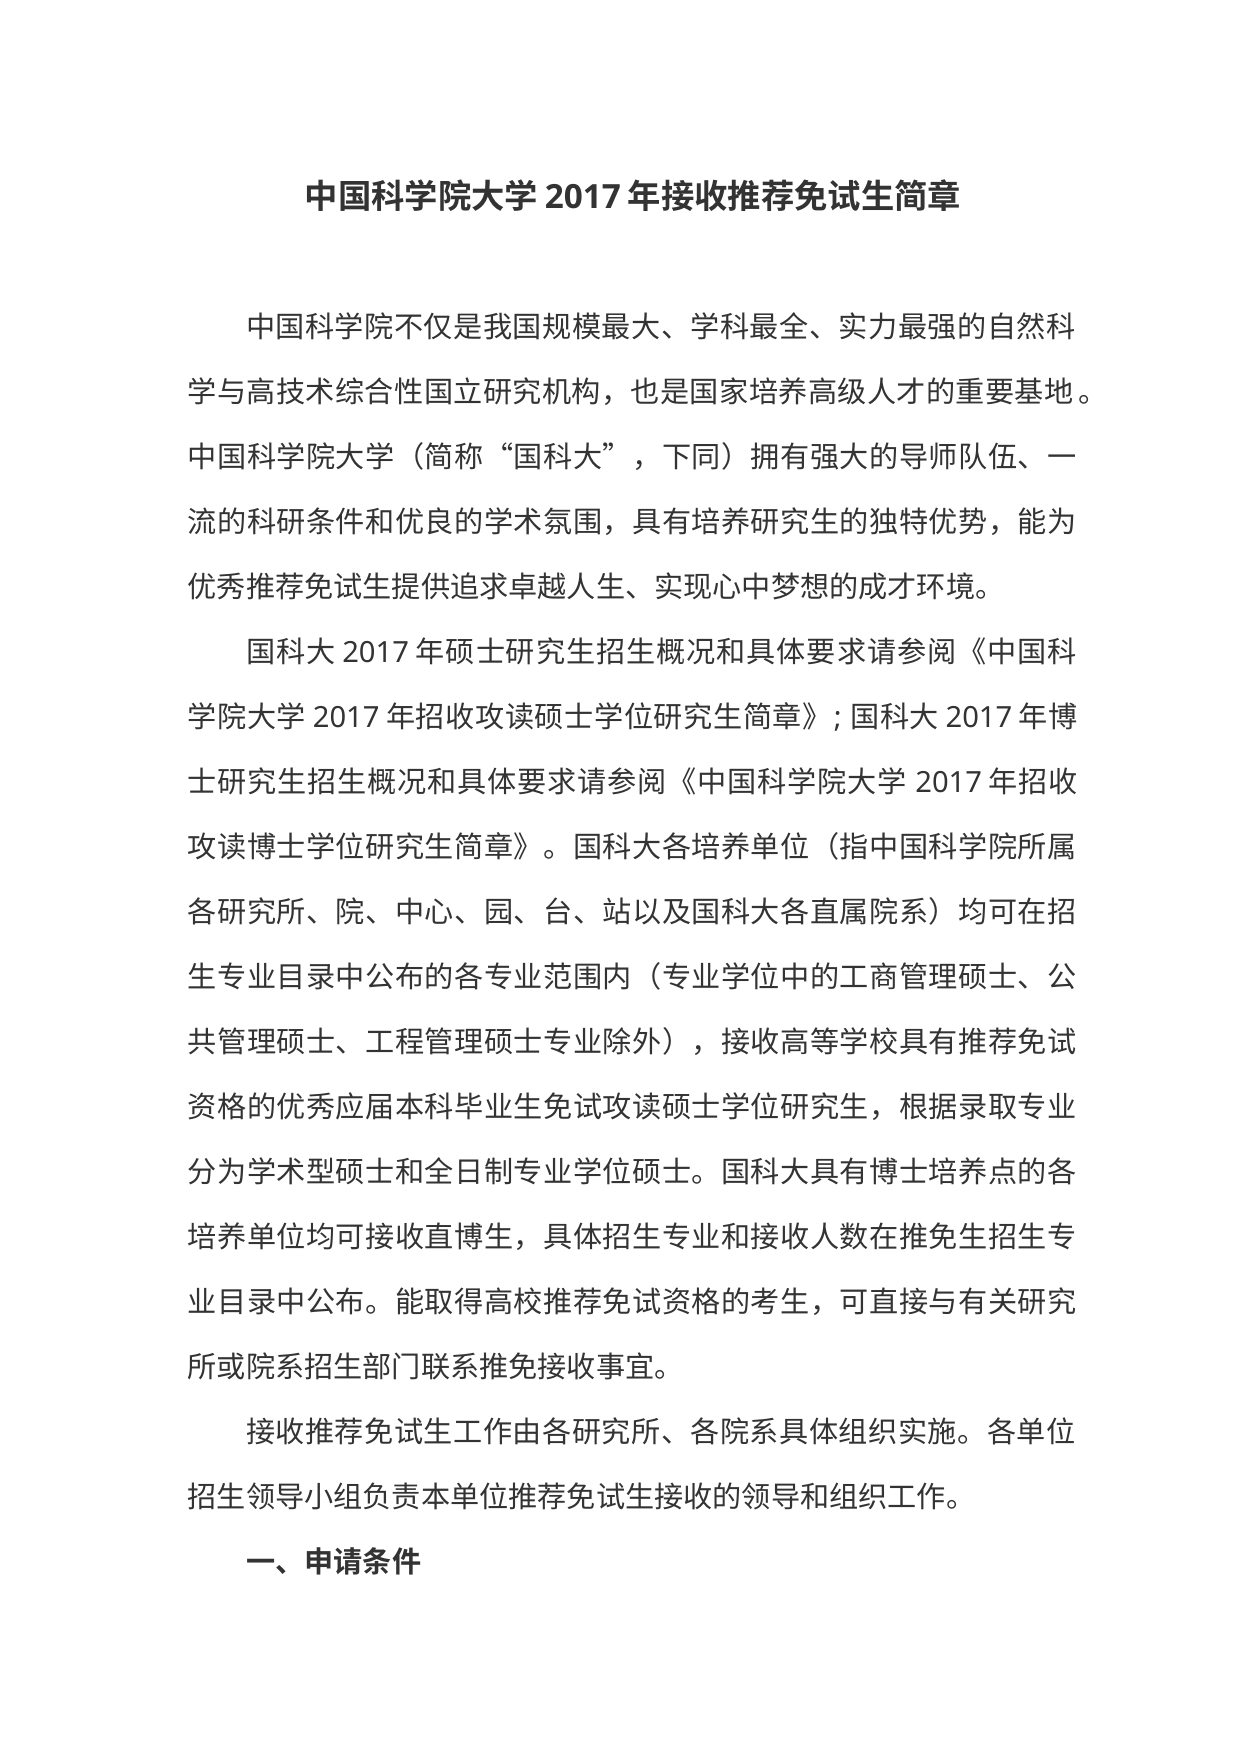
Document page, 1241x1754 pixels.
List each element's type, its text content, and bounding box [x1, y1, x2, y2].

text 一、申请条件 [187, 1527, 1078, 1592]
text 中国科学院大学2017年接收推荐免试生简章 [187, 162, 1078, 227]
text 中国科学院不仅是我国规模最大、学科最全、实力最强的自然科学与高技术综合性国立研究机构，也是国家培养高级人才的重要基地。中国科学院大学（简称“国科大”，下同）拥有强大的导师队伍、一流的科研条件和优良的学术氛围，具有培养研究生的独特优势，能为优秀推荐免试生提供追求卓越人生、实现心中梦想的成才环境。 [187, 292, 1078, 617]
text 国科大2017年硕士研究生招生概况和具体要求请参阅《中国科学院大学2017年招收攻读硕士学位研究生简章》; 国科大2017年博士研究生招生概况和具体要求请参阅《中国科学院大学2017年招收攻读博士学位研究生简章》。国科大各培养单位（指中国科学院所属各研究所、院、中心、园、台、站以及国科大各直属院系）均可在招生专业目录中公布的各专业范围内（专业学位中的工商管理硕士、公共管理硕士、工程管理硕士专业除外），接收高等学校具有推荐免试资格的优秀应届本科毕业生免试攻读硕士学位研究生，根据录取专业分为学术型硕士和全日制专业学位硕士。国科大具有博士培养点的各培养单位均可接收直博生，具体招生专业和接收人数在推免生招生专业目录中公布。能取得高校推荐免试资格的考生，可直接与有关研究所或院系招生部门联系推免接收事宜。 [187, 617, 1078, 1397]
text 接收推荐免试生工作由各研究所、各院系具体组织实施。各单位招生领导小组负责本单位推荐免试生接收的领导和组织工作。 [187, 1397, 1078, 1527]
